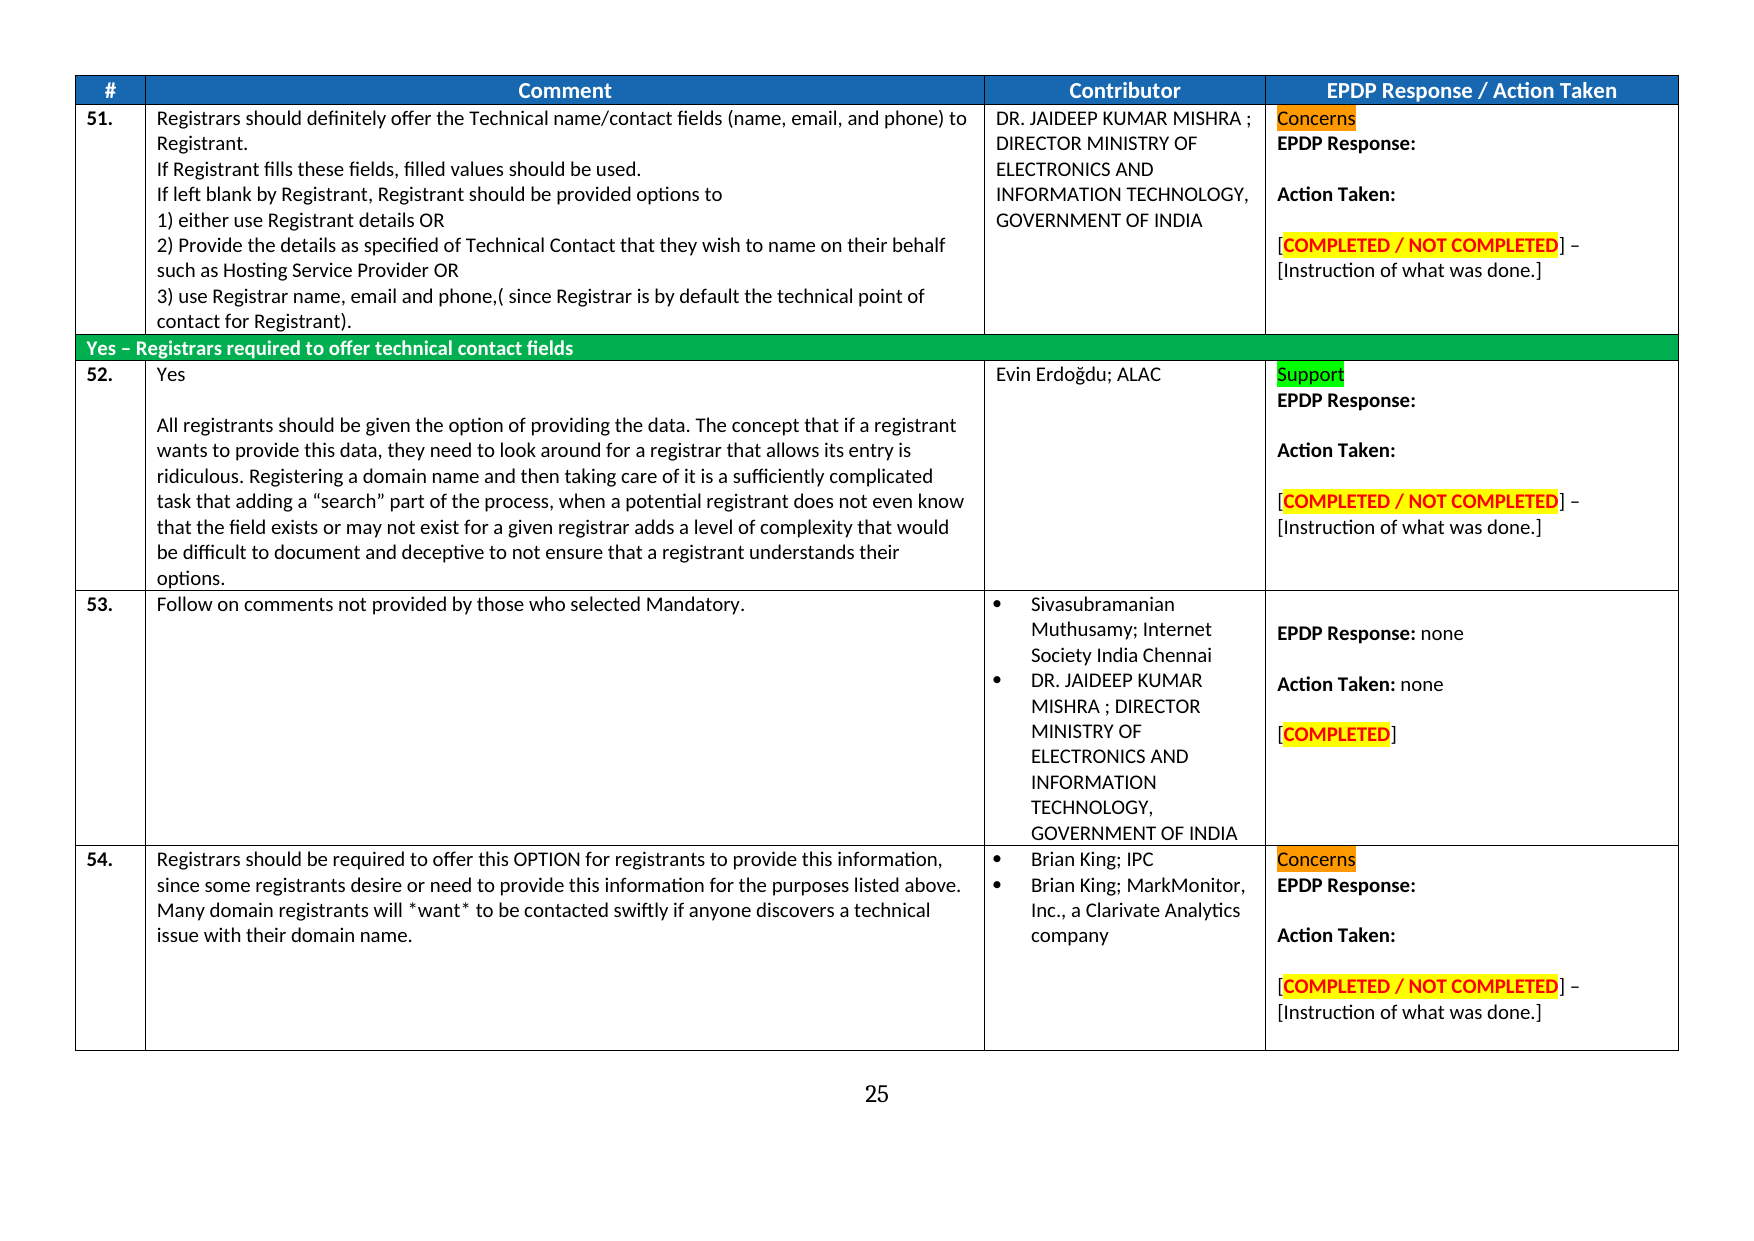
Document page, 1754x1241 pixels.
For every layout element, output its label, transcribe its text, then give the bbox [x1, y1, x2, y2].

table_cell EPDP Response: none Action Taken: none [COMPLETED] [1266, 591, 1678, 845]
table_header Contributor [985, 76, 1265, 104]
table_cell Registrars should definitely offer the Technical name/contact fields (name, email, and phone) to Registrant. If Registrant fills these fields, filled values should be used. If left blank by Registrant, Registrant should be provided options to 1) either use Registrant details OR 2) Provide the details as specified of Technical Contact that they wish to name on their behalf such as Hosting Service Provider OR 3) use Registrar name, email and phone,( since Registrar is by default the technical point of contact for Registrant). [146, 105, 984, 334]
table_cell Brian King; IPC Brian King; MarkMonitor, Inc., a Clarivate Analytics company [985, 846, 1265, 1050]
table_cell DR. JAIDEEP KUMAR MISHRA ; DIRECTOR MINISTRY OF ELECTRONICS AND INFORMATION TECHNOLOGY, GOVERNMENT OF INDIA [985, 105, 1265, 334]
table_cell [76, 105, 145, 334]
table_cell Yes All registrants should be given the option of providing the data. The concept that if a registrant wants to provide this data, they need to look around for a registrar that allows its entry is ridiculous. Registering a domain name and then taking care of it is a sufficiently complicated task that adding a “search” part of the process, when a potential registrant does not even know that the field exists or may not exist for a given registrar adds a level of complexity that would be difficult to document and deceptive to not ensure that a registrant understands their options. [146, 361, 984, 590]
table_cell Support EPDP Response: Action Taken: [COMPLETED / NOT COMPLETED] – [Instruction of what was done.] [1266, 361, 1678, 590]
table_cell [76, 591, 145, 845]
table_header EPDP Response / Action Taken [1266, 76, 1678, 104]
table_cell Yes – Registrars required to offer technical contact fields [76, 335, 1678, 360]
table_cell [1266, 105, 1678, 334]
table_cell Evin Erdoğdu; ALAC [985, 361, 1265, 590]
table_cell Registrars should be required to offer this OPTION for registrants to provide this information, since some registrants desire or need to provide this information for the purposes listed above. Many domain registrants will *want* to be contacted swiftly if anyone discovers a technical issue with their domain name. [146, 846, 984, 1050]
table_cell Sivasubramanian Muthusamy; Internet Society India Chennai DR. JAIDEEP KUMAR MISHRA ; DIRECTOR MINISTRY OF ELECTRONICS AND INFORMATION TECHNOLOGY, GOVERNMENT OF INDIA [985, 591, 1265, 845]
table_cell [76, 361, 145, 590]
table_header # [76, 76, 145, 104]
table_header Comment [146, 76, 984, 104]
table_cell Follow on comments not provided by those who selected Mandatory. [146, 591, 984, 845]
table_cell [1266, 846, 1678, 1050]
table_cell [76, 846, 145, 1050]
